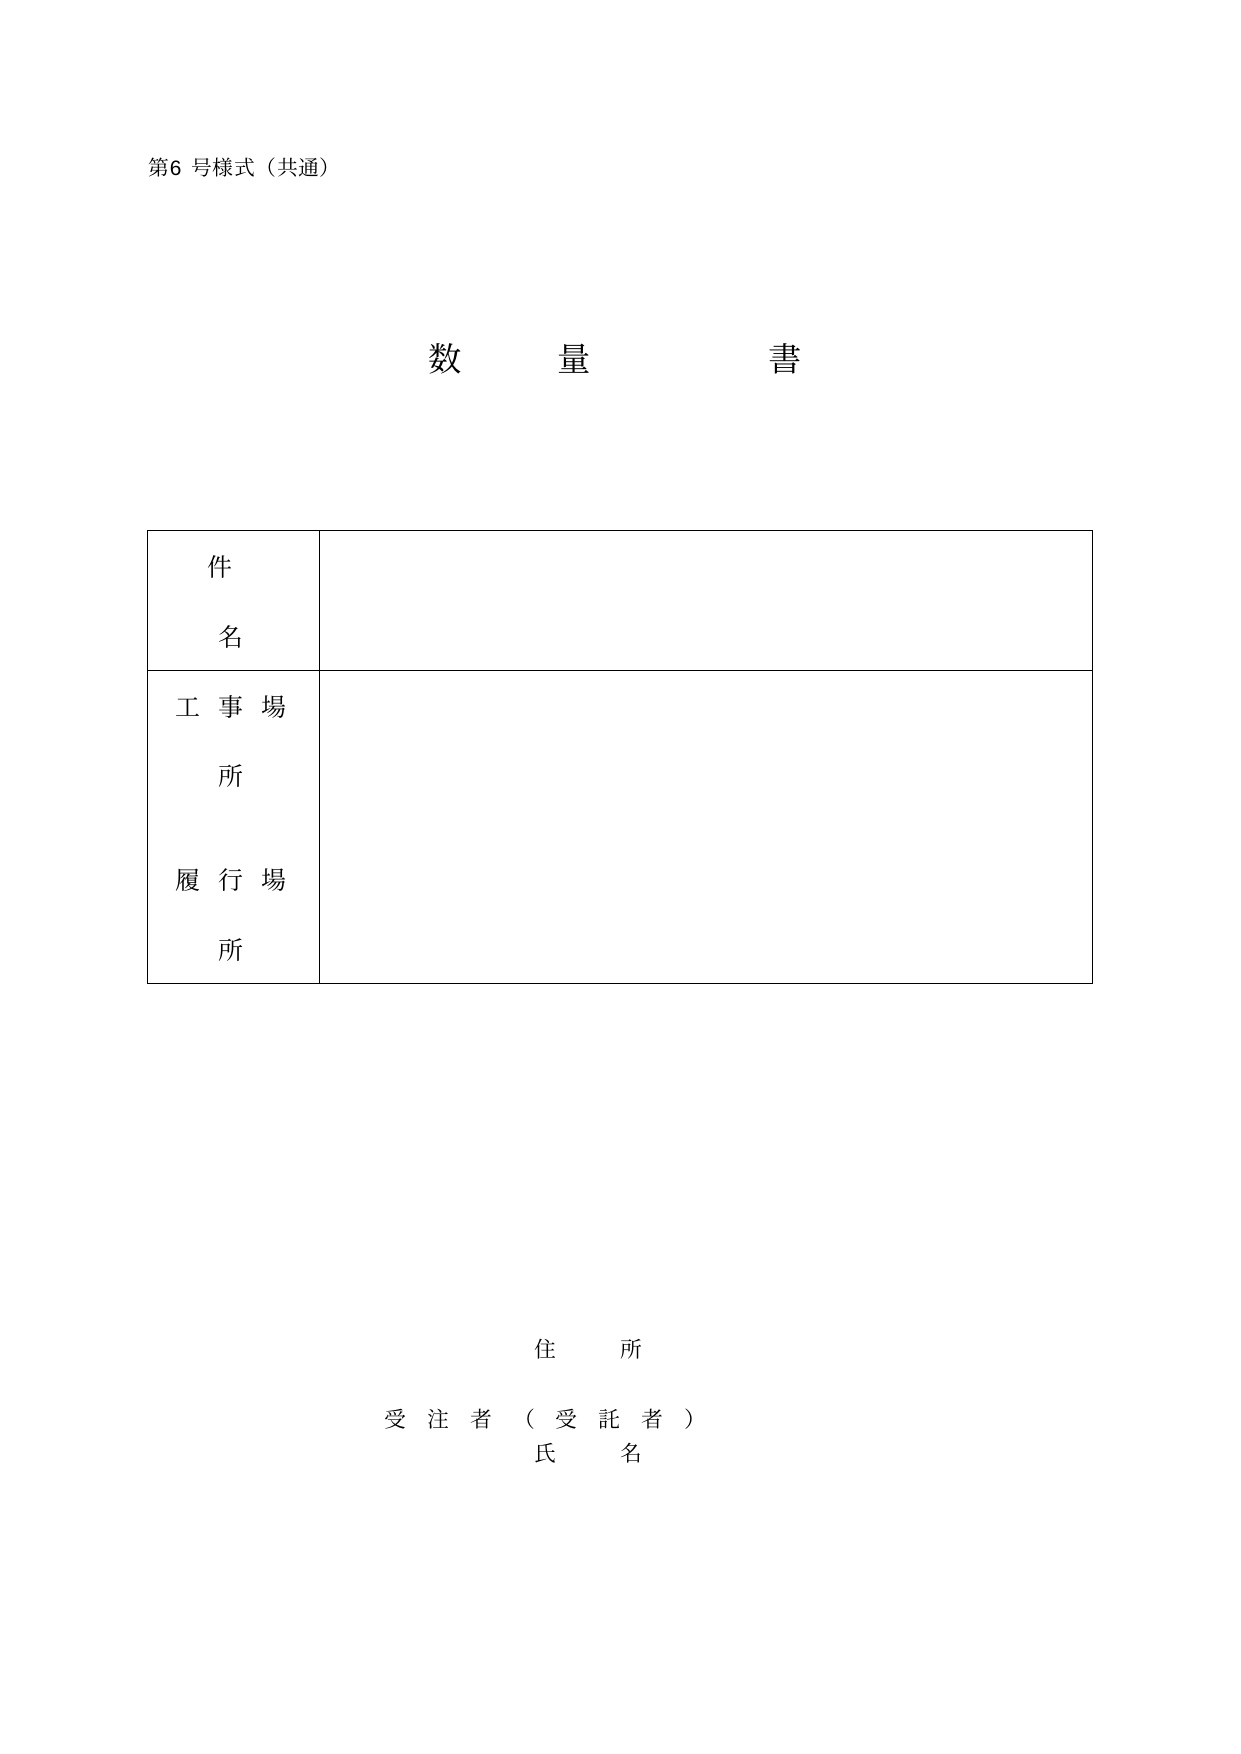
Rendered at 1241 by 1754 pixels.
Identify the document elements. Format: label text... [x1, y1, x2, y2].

text 受注者（受託者） [148, 1400, 1092, 1435]
text 数量書 [148, 322, 1092, 391]
table_cell [320, 671, 1092, 983]
table_header 件名 [148, 531, 319, 670]
text 氏 名 [148, 1435, 1092, 1470]
table_cell 工事場所 履行場所 [148, 671, 319, 983]
text 第6号様式（共通） [148, 148, 1092, 183]
table_header [320, 531, 1092, 670]
text 住 所 [148, 1331, 1092, 1366]
